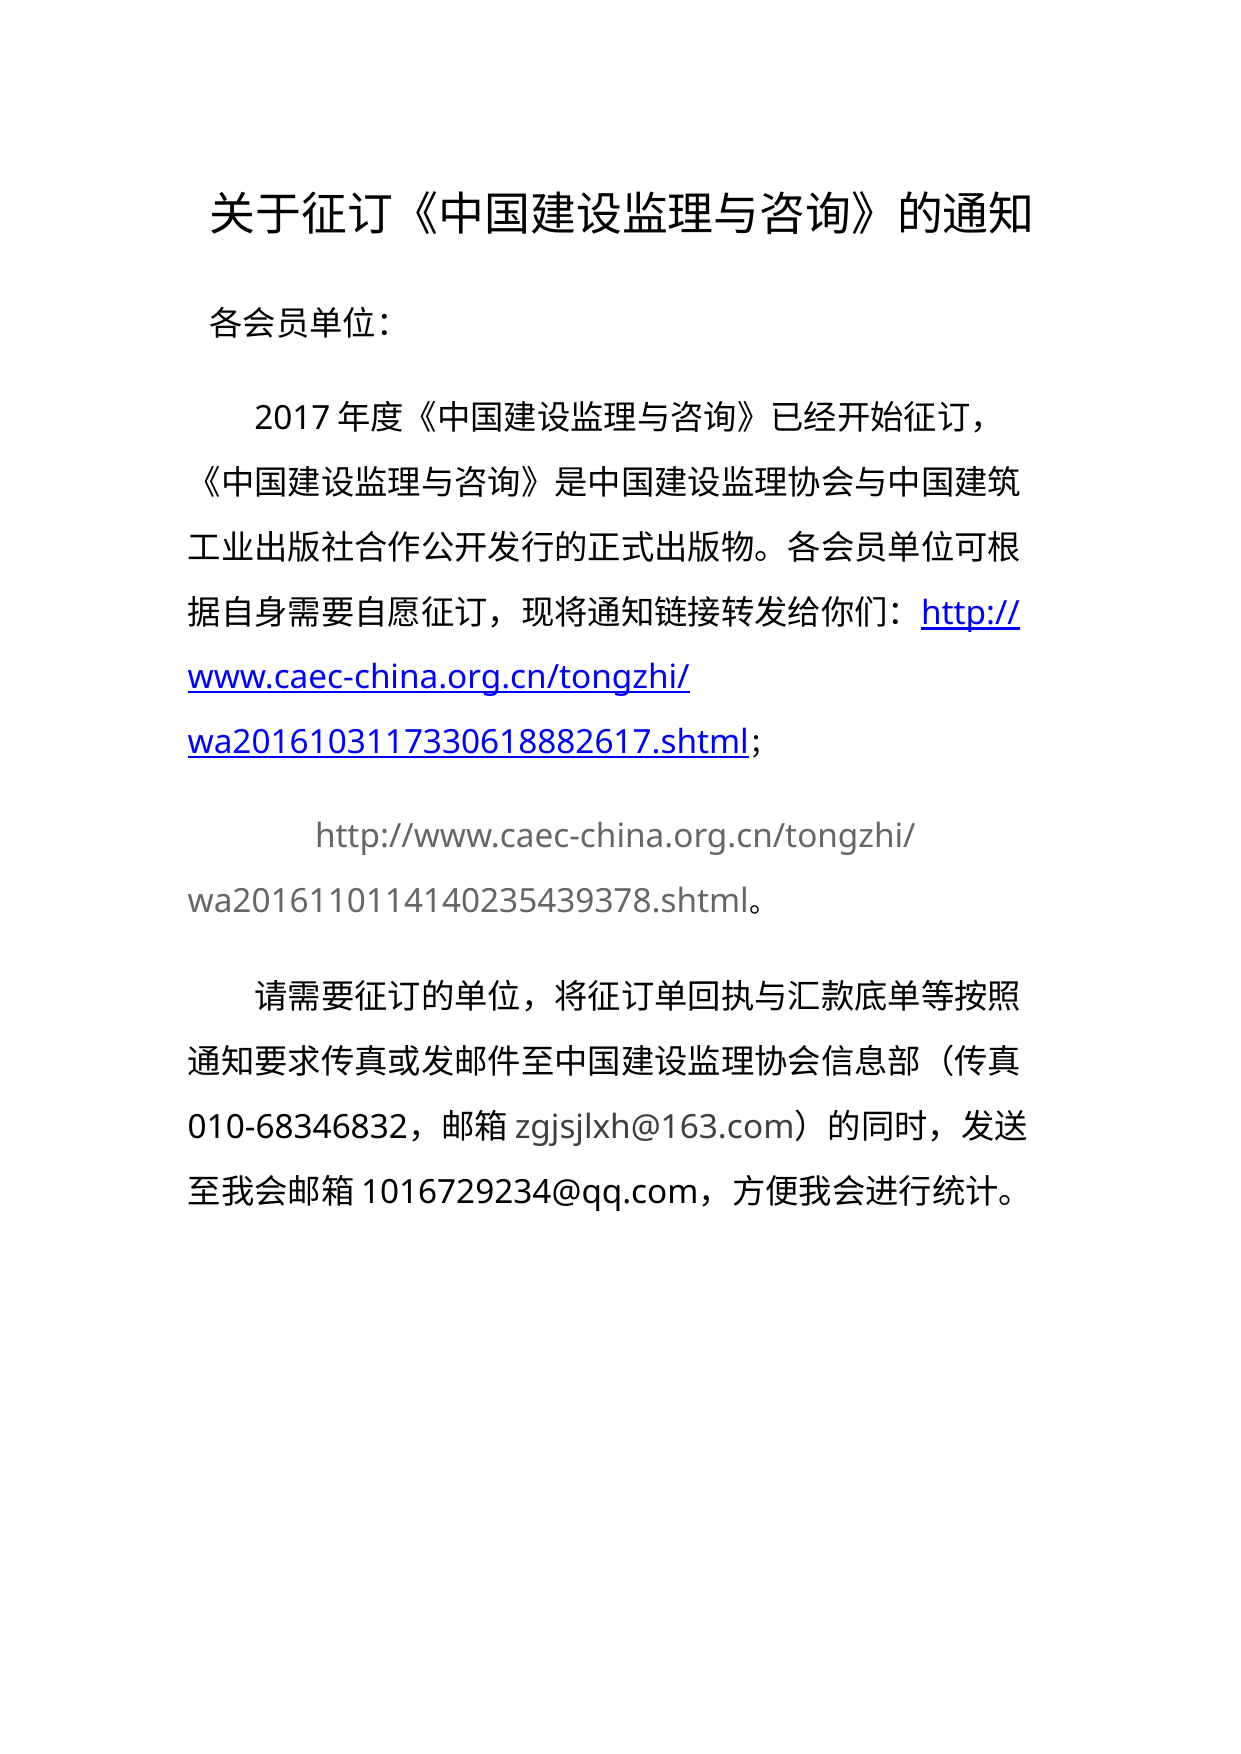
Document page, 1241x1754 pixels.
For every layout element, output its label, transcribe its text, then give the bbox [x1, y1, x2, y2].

text 关于征订《中国建设监理与咨询》的通知 [187, 162, 1053, 259]
text 请需要征订的单位，将征订单回执与汇款底单等按照通知要求传真或发邮件至中国建设监理协会信息部（传真010-68346832，邮箱zgjsjlxh@163.com）的同时，发送至我会邮箱1016729234@qq.com，方便我会进行统计。 [187, 961, 1053, 1221]
text 2017年度《中国建设监理与咨询》已经开始征订，《中国建设监理与咨询》是中国建设监理协会与中国建筑工业出版社合作公开发行的正式出版物。各会员单位可根据自身需要自愿征订，现将通知链接转发给你们：http://www.caec-china.org.cn/tongzhi/wa2016103117330618882617.shtml； [187, 383, 1053, 773]
text 各会员单位： [187, 289, 1053, 354]
text http://www.caec-china.org.cn/tongzhi/wa2016110114140235439378.shtml。 [187, 802, 1053, 932]
